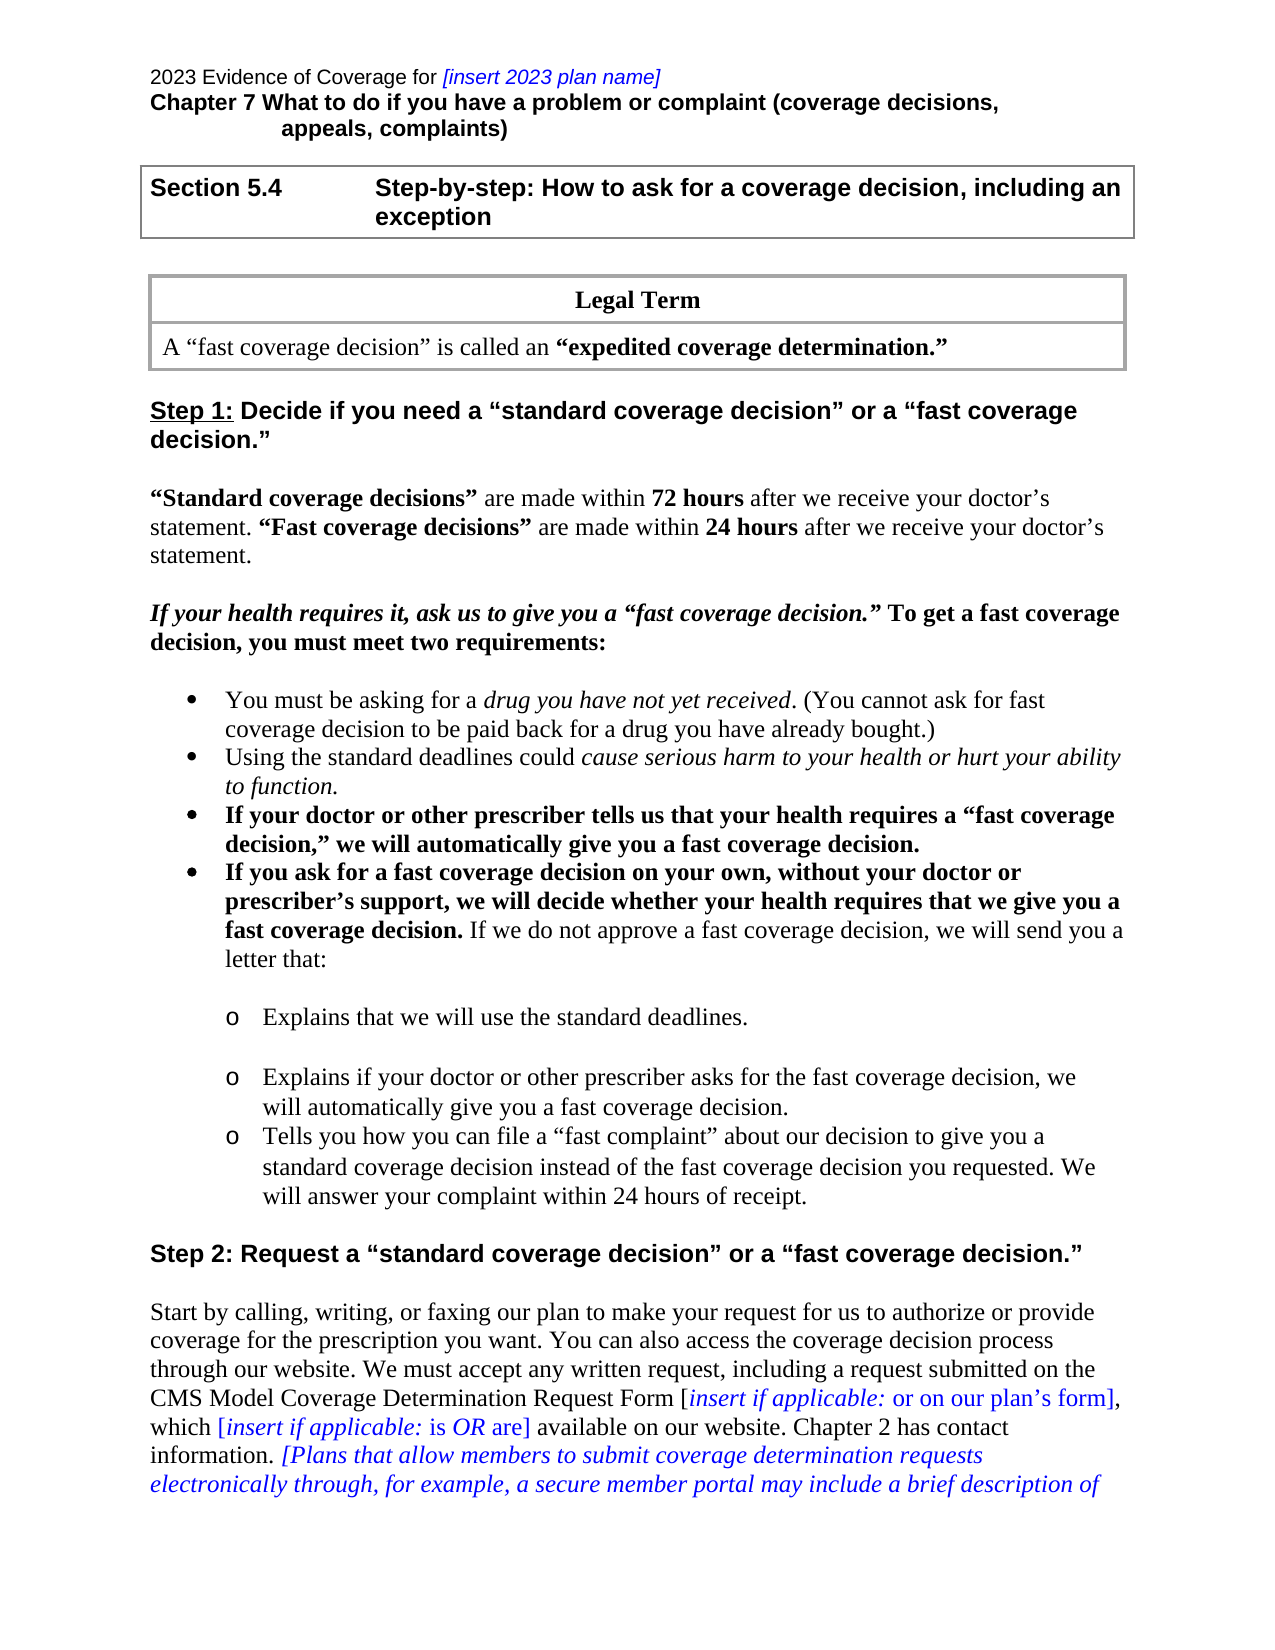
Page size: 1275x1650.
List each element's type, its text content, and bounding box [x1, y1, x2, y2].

subtitle Step 1: Decide if you need a “standard coverage decision” or a “fast coverage decision.” [150, 396, 1125, 454]
list Tells you how you can file a “fast complaint” about our decision to give you a standard coverage decision instead of the fast coverage decision you requested. We will answer your complaint within 24 hours of receipt. [225, 1142, 1116, 1230]
text “Standard coverage decisions” are made within 72 hours after we receive your doctor’s statement. “Fast coverage decisions” are made within 24 hours after we receive your doctor’s statement. [150, 483, 1125, 569]
list If your doctor or other prescriber tells us that your health requires a “fast coverage decision,” we will automatically give you a fast coverage decision. [187, 825, 1125, 882]
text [150, 1317, 1125, 1519]
list If you ask for a fast coverage decision on your own, without your doctor or prescriber’s support, we will decide whether your health requires that we give you a fast coverage decision. If we do not approve a fast coverage decision, we will send you a letter that: [187, 895, 1125, 1010]
list You must be asking for a drug you have not yet received. (You cannot ask for fast coverage decision to be paid back for a drug you have already bought.) [187, 685, 1125, 742]
text If your health requires it, ask us to give you a “fast coverage decision.” To get a fast coverage decision, you must meet two requirements: [150, 598, 1125, 656]
list Using the standard deadlines could cause serious harm to your health or hurt your ability to function. [187, 755, 1125, 812]
list Explains that we will use the standard deadlines. [225, 1022, 1125, 1053]
subtitle Step 2: Request a “standard coverage decision” or a “fast coverage decision.” [150, 1259, 1125, 1288]
table_cell A “fast coverage decision” is called an “expedited coverage determination.” [152, 324, 1123, 368]
list Explains if your doctor or other prescriber asks for the fast coverage decision, we will automatically give you a fast coverage decision. [225, 1082, 1116, 1142]
table_header Legal Term [152, 278, 1123, 321]
subtitle Section 5.4 Step-by-step: How to ask for a coverage decision, including an exception [142, 167, 1133, 237]
